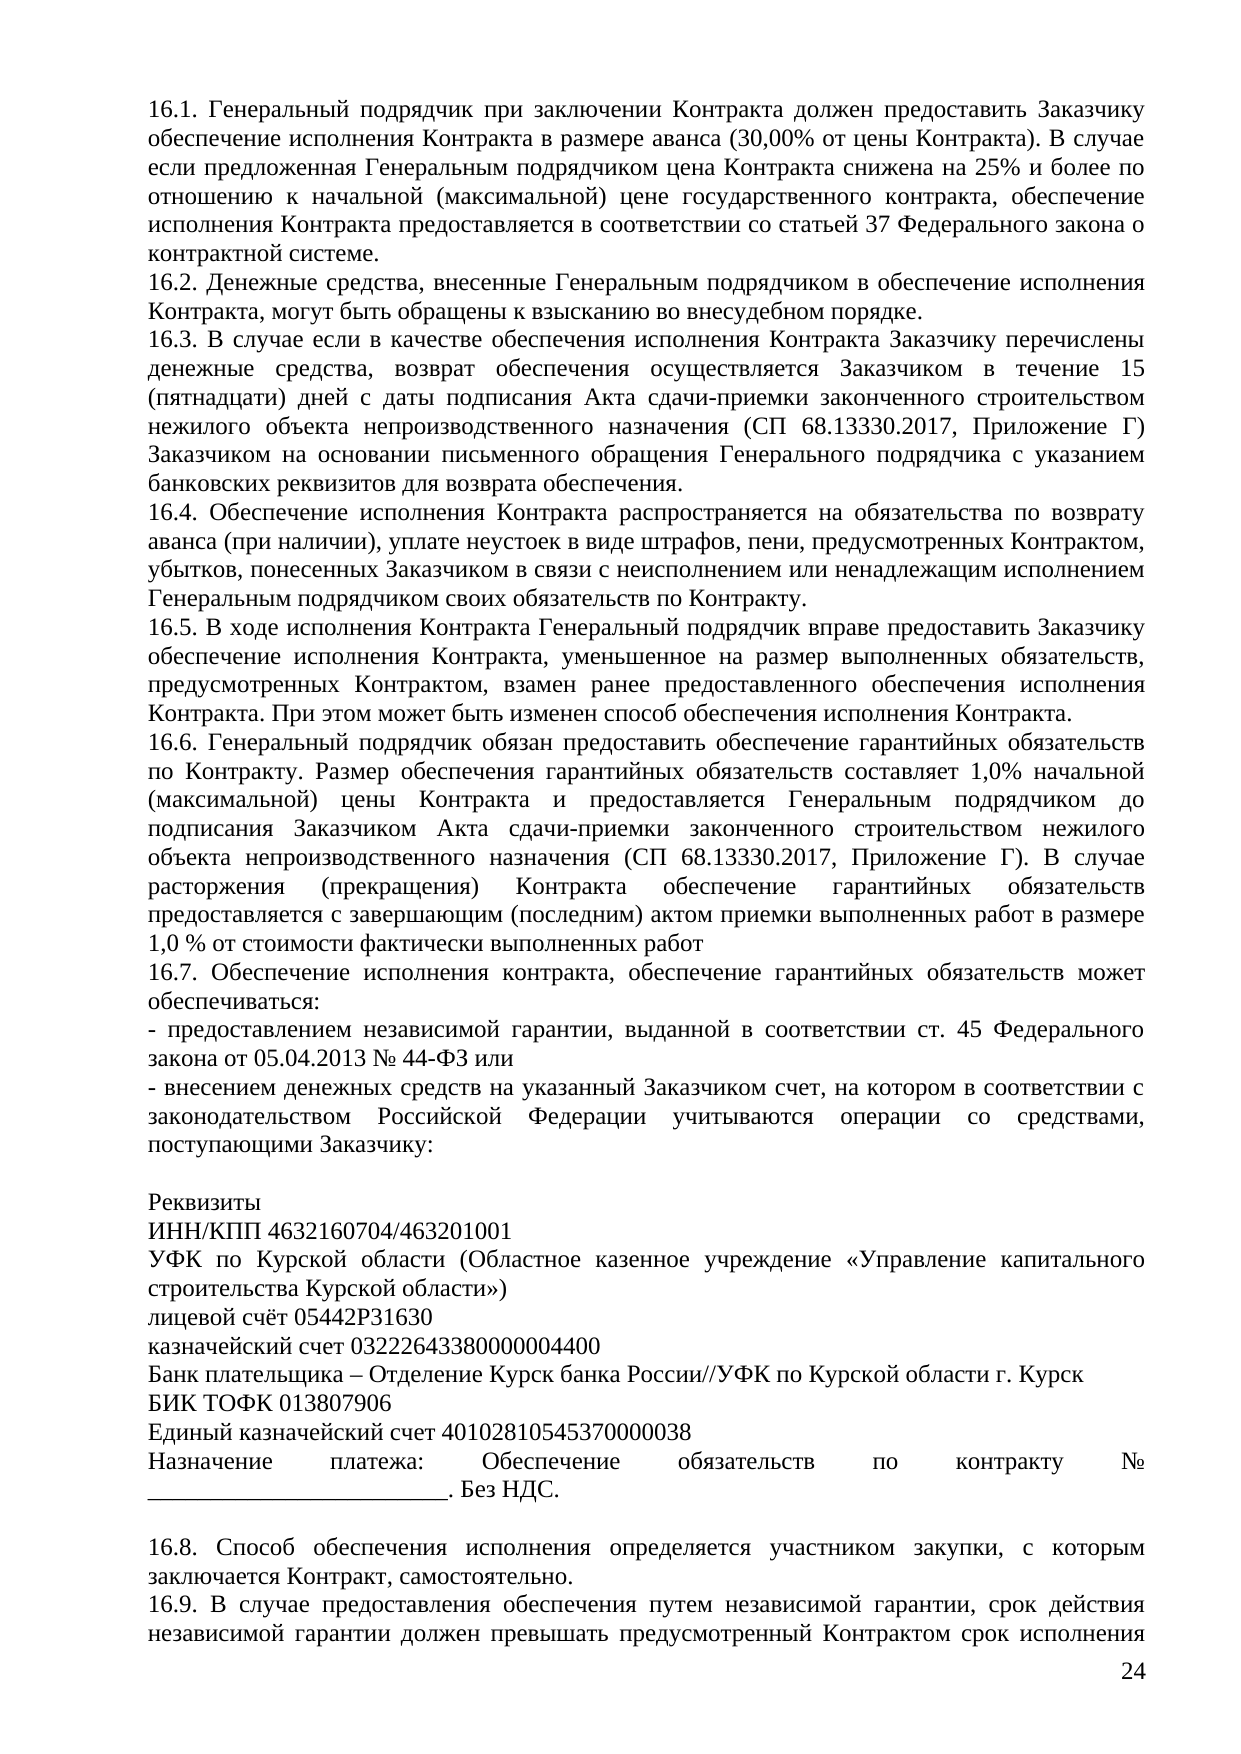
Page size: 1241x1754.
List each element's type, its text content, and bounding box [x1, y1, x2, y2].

text Реквизиты [148, 1187, 1146, 1216]
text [148, 1589, 1146, 1647]
text Единый казначейский счет 40102810545370000038 [148, 1417, 1146, 1446]
text 16.3. В случае если в качестве обеспечения исполнения Контракта Заказчику перечислены денежные средства, возврат обеспечения осуществляется Заказчиком в течение 15 (пятнадцати) дней с даты подписания Акта сдачи-приемки законченного строительством нежилого объекта непроизводственного назначения (СП 68.13330.2017, Приложение Г) Заказчиком на основании письменного обращения Генерального подрядчика с указанием банковских реквизитов для возврата обеспечения. [148, 324, 1146, 497]
text Назначение платежа: Обеспечение обязательств по контракту № ________________________. Без НДС. [148, 1446, 1146, 1503]
text 16.4. Обеспечение исполнения Контракта распространяется на обязательства по возврату аванса (при наличии), уплате неустоек в виде штрафов, пени, предусмотренных Контрактом, убытков, понесенных Заказчиком в связи с неисполнением или ненадлежащим исполнением Генеральным подрядчиком своих обязательств по Контракту. [148, 497, 1146, 612]
text УФК по Курской области (Областное казенное учреждение «Управление капитального строительства Курской области») [148, 1244, 1146, 1302]
text казначейский счет 03222643380000004400 [148, 1331, 1146, 1359]
text 16.1. Генеральный подрядчик при заключении Контракта должен предоставить Заказчику обеспечение исполнения Контракта в размере аванса (30,00% от цены Контракта). В случае если предложенная Генеральным подрядчиком цена Контракта снижена на 25% и более по отношению к начальной (максимальной) цене государственного контракта, обеспечение исполнения Контракта предоставляется в соответствии со статьей 37 Федерального закона о контрактной системе. [148, 94, 1146, 267]
text 16.6. Генеральный подрядчик обязан предоставить обеспечение гарантийных обязательств по Контракту. Размер обеспечения гарантийных обязательств составляет 1,0% начальной (максимальной) цены Контракта и предоставляется Генеральным подрядчиком до подписания Заказчиком Акта сдачи-приемки законченного строительством нежилого объекта непроизводственного назначения (СП 68.13330.2017, Приложение Г). В случае расторжения (прекращения) Контракта обеспечение гарантийных обязательств предоставляется с завершающим (последним) актом приемки выполненных работ в размере 1,0 % от стоимости фактически выполненных работ [148, 727, 1146, 957]
text - предоставлением независимой гарантии, выданной в соответствии ст. 45 Федерального закона от 05.04.2013 № 44-ФЗ или [148, 1014, 1146, 1072]
text 16.5. В ходе исполнения Контракта Генеральный подрядчик вправе предоставить Заказчику обеспечение исполнения Контракта, уменьшенное на размер выполненных обязательств, предусмотренных Контрактом, взамен ранее предоставленного обеспечения исполнения Контракта. При этом может быть изменен способ обеспечения исполнения Контракта. [148, 612, 1146, 727]
text ИНН/КПП 4632160704/463201001 [148, 1216, 1146, 1244]
text Банк плательщика – Отделение Курск банка России//УФК по Курской области г. Курск [148, 1359, 1146, 1388]
text лицевой счёт 05442Р31630 [148, 1302, 1146, 1331]
text - внесением денежных средств на указанный Заказчиком счет, на котором в соответствии с законодательством Российской Федерации учитываются операции со средствами, поступающими Заказчику: [148, 1072, 1146, 1158]
text 16.2. Денежные средства, внесенные Генеральным подрядчиком в обеспечение исполнения Контракта, могут быть обращены к взысканию во внесудебном порядке. [148, 267, 1146, 324]
text БИК ТОФК 013807906 [148, 1388, 1146, 1417]
text 16.7. Обеспечение исполнения контракта, обеспечение гарантийных обязательств может обеспечиваться: [148, 957, 1146, 1014]
text 16.8. Способ обеспечения исполнения определяется участником закупки, с которым заключается Контракт, самостоятельно. [148, 1532, 1146, 1589]
